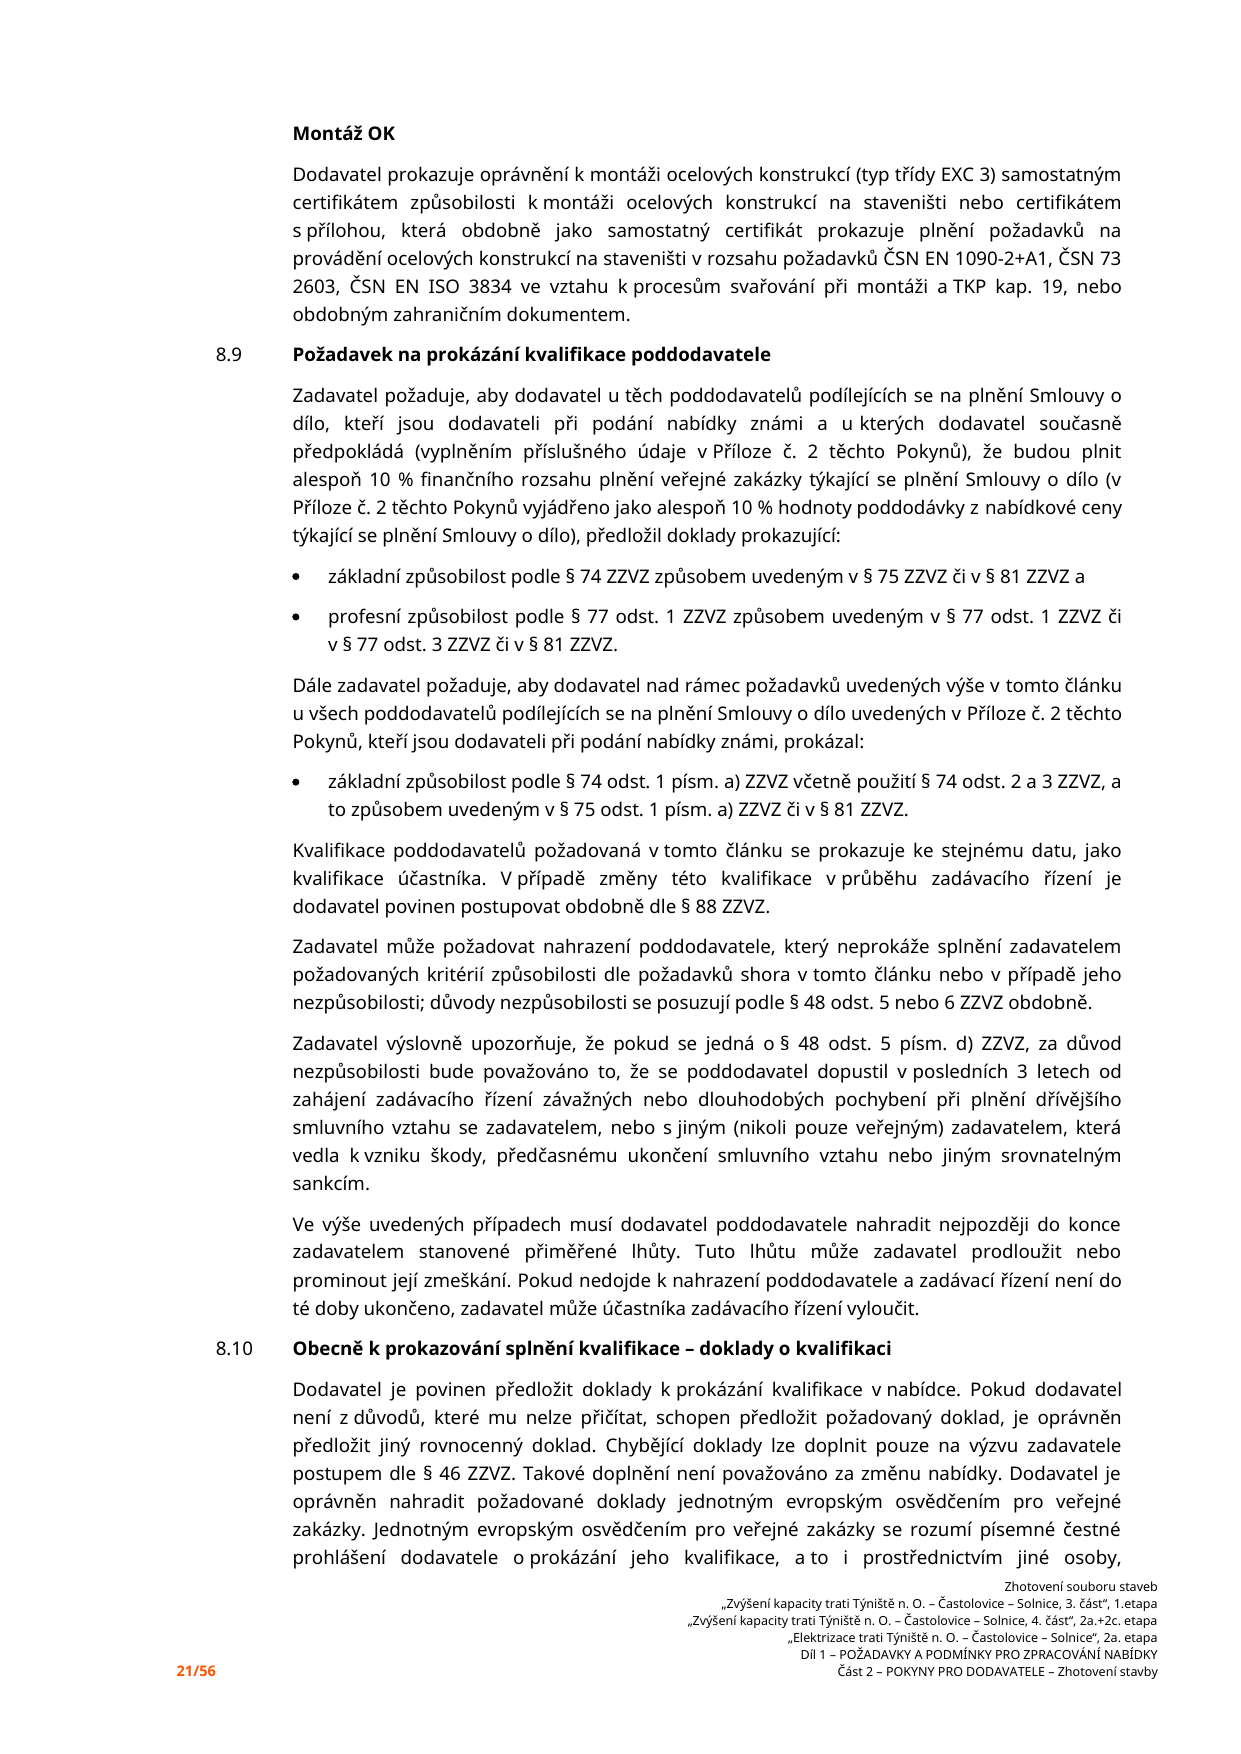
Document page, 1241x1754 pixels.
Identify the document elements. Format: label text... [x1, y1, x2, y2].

text profesní způsobilost podle § 77 odst. 1 ZZVZ způsobem uvedeným v § 77 odst. 1 ZZVZ či v § 77 odst. 3 ZZVZ či v § 81 ZZVZ. [292, 603, 1122, 657]
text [292, 1376, 1122, 1569]
text Ve výše uvedených případech musí dodavatel poddodavatele nahradit nejpozději do konce zadavatelem stanovené přiměřené lhůty. Tuto lhůtu může zadavatel prodloužit nebo prominout její zmeškání. Pokud nedojde k nahrazení poddodavatele a zadávací řízení není do té doby ukončeno, zadavatel může účastníka zadávacího řízení vyloučit. [292, 1211, 1122, 1320]
text Zadavatel požaduje, aby dodavatel u těch poddodavatelů podílejících se na plnění Smlouvy o dílo, kteří jsou dodavateli při podání nabídky známi a u kterých dodavatel současně předpokládá (vyplněním příslušného údaje v Příloze č. 2 těchto Pokynů), že budou plnit alespoň 10 % finančního rozsahu plnění veřejné zakázky týkající se plnění Smlouvy o dílo (v Příloze č. 2 těchto Pokynů vyjádřeno jako alespoň 10 % hodnoty poddodávky z nabídkové ceny týkající se plnění Smlouvy o dílo), předložil doklady prokazující: [292, 382, 1122, 548]
text Dodavatel prokazuje oprávnění k montáži ocelových konstrukcí (typ třídy EXC 3) samostatným certifikátem způsobilosti k montáži ocelových konstrukcí na staveništi nebo certifikátem s přílohou, která obdobně jako samostatný certifikát prokazuje plnění požadavků na provádění ocelových konstrukcí na staveništi v rozsahu požadavků ČSN EN 1090-2+A1, ČSN 73 2603, ČSN EN ISO 3834 ve vztahu k procesům svařování při montáži a TKP kap. 19, nebo obdobným zahraničním dokumentem. [292, 161, 1122, 327]
text Obecně k prokazování splnění kvalifikace – doklady o kvalifikaci [216, 1335, 1122, 1361]
text základní způsobilost podle § 74 odst. 1 písm. a) ZZVZ včetně použití § 74 odst. 2 a 3 ZZVZ, a to způsobem uvedeným v § 75 odst. 1 písm. a) ZZVZ či v § 81 ZZVZ. [292, 768, 1122, 822]
text Zadavatel může požadovat nahrazení poddodavatele, který neprokáže splnění zadavatelem požadovaných kritérií způsobilosti dle požadavků shora v tomto článku nebo v případě jeho nezpůsobilosti; důvody nezpůsobilosti se posuzují podle § 48 odst. 5 nebo 6 ZZVZ obdobně. [292, 934, 1122, 1015]
text Zadavatel výslovně upozorňuje, že pokud se jedná o § 48 odst. 5 písm. d) ZZVZ, za důvod nezpůsobilosti bude považováno to, že se poddodavatel dopustil v posledních 3 letech od zahájení zadávacího řízení závažných nebo dlouhodobých pochybení při plnění dřívějšího smluvního vztahu se zadavatelem, nebo s jiným (nikoli pouze veřejným) zadavatelem, která vedla k vzniku škody, předčasnému ukončení smluvního vztahu nebo jiným srovnatelným sankcím. [292, 1030, 1122, 1196]
text Požadavek na prokázání kvalifikace poddodavatele [216, 342, 1122, 367]
text Dále zadavatel požaduje, aby dodavatel nad rámec požadavků uvedených výše v tomto článku u všech poddodavatelů podílejících se na plnění Smlouvy o dílo uvedených v Příloze č. 2 těchto Pokynů, kteří jsou dodavateli při podání nabídky známi, prokázal: [292, 672, 1122, 753]
text Kvalifikace poddodavatelů požadovaná v tomto článku se prokazuje ke stejnému datu, jako kvalifikace účastníka. V případě změny této kvalifikace v průběhu zadávacího řízení je dodavatel povinen postupovat obdobně dle § 88 ZZVZ. [292, 837, 1122, 919]
text Montáž OK [292, 121, 1122, 146]
text základní způsobilost podle § 74 ZZVZ způsobem uvedeným v § 75 ZZVZ či v § 81 ZZVZ a [292, 563, 1122, 588]
